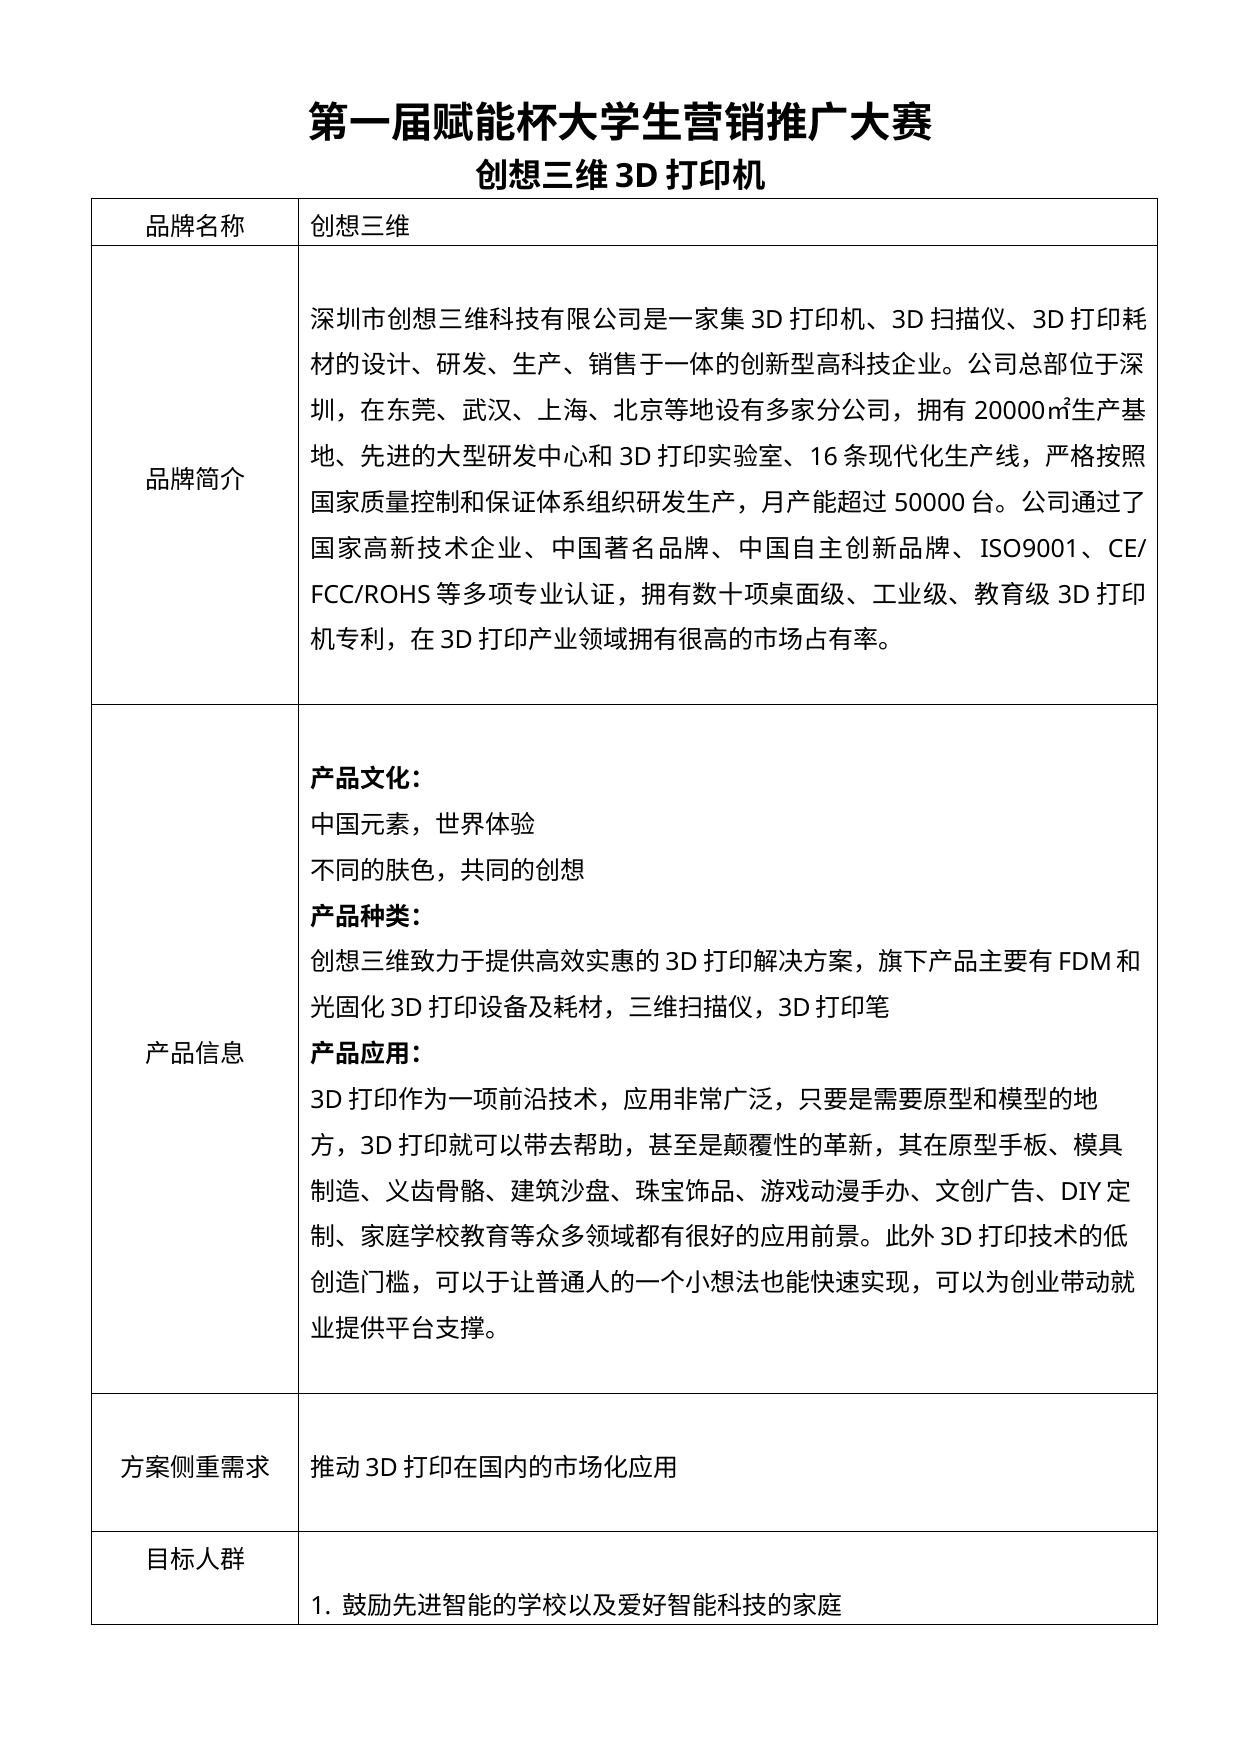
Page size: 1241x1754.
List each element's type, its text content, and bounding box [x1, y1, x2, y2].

table_cell 品牌简介 [92, 246, 298, 704]
table_cell 推动3D打印在国内的市场化应用 [299, 1394, 1157, 1531]
table_cell 深圳市创想三维科技有限公司是一家集3D打印机、3D扫描仪、3D打印耗材的设计、研发、生产、销售于一体的创新型高科技企业。公司总部位于深圳，在东莞、武汉、上海、北京等地设有多家分公司，拥有20000㎡生产基地、先进的大型研发中心和3D打印实验室、16条现代化生产线，严格按照国家质量控制和保证体系组织研发生产，月产能超过50000台。公司通过了国家高新技术企业、中国著名品牌、中国自主创新品牌、ISO9001、CE/FCC/ROHS等多项专业认证，拥有数十项桌面级、工业级、教育级3D打印机专利，在3D打印产业领域拥有很高的市场占有率。 [299, 246, 1157, 704]
table_cell 目标人群 [92, 1532, 298, 1624]
table_cell 方案侧重需求 [92, 1394, 298, 1531]
table_header 品牌名称 [92, 199, 298, 244]
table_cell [299, 1532, 1157, 1624]
table_cell 产品文化： 中国元素，世界体验 不同的肤色，共同的创想 产品种类： 创想三维致力于提供高效实惠的3D打印解决方案，旗下产品主要有FDM和光固化3D打印设备及耗材，三维扫描仪，3D打印笔 产品应用： 3D打印作为一项前沿技术，应用非常广泛，只要是需要原型和模型的地方，3D打印就可以带去帮助，甚至是颠覆性的革新，其在原型手板、模具制造、义齿骨骼、建筑沙盘、珠宝饰品、游戏动漫手办、文创广告、DIY定制、家庭学校教育等众多领域都有很好的应用前景。此外3D打印技术的低创造门槛，可以于让普通人的一个小想法也能快速实现，可以为创业带动就业提供平台支撑。 [299, 705, 1157, 1392]
text 第一届赋能杯大学生营销推广大赛 创想三维3D打印机 [187, 89, 1053, 198]
table_header 创想三维 [299, 199, 1157, 244]
table_cell 产品信息 [92, 705, 298, 1392]
